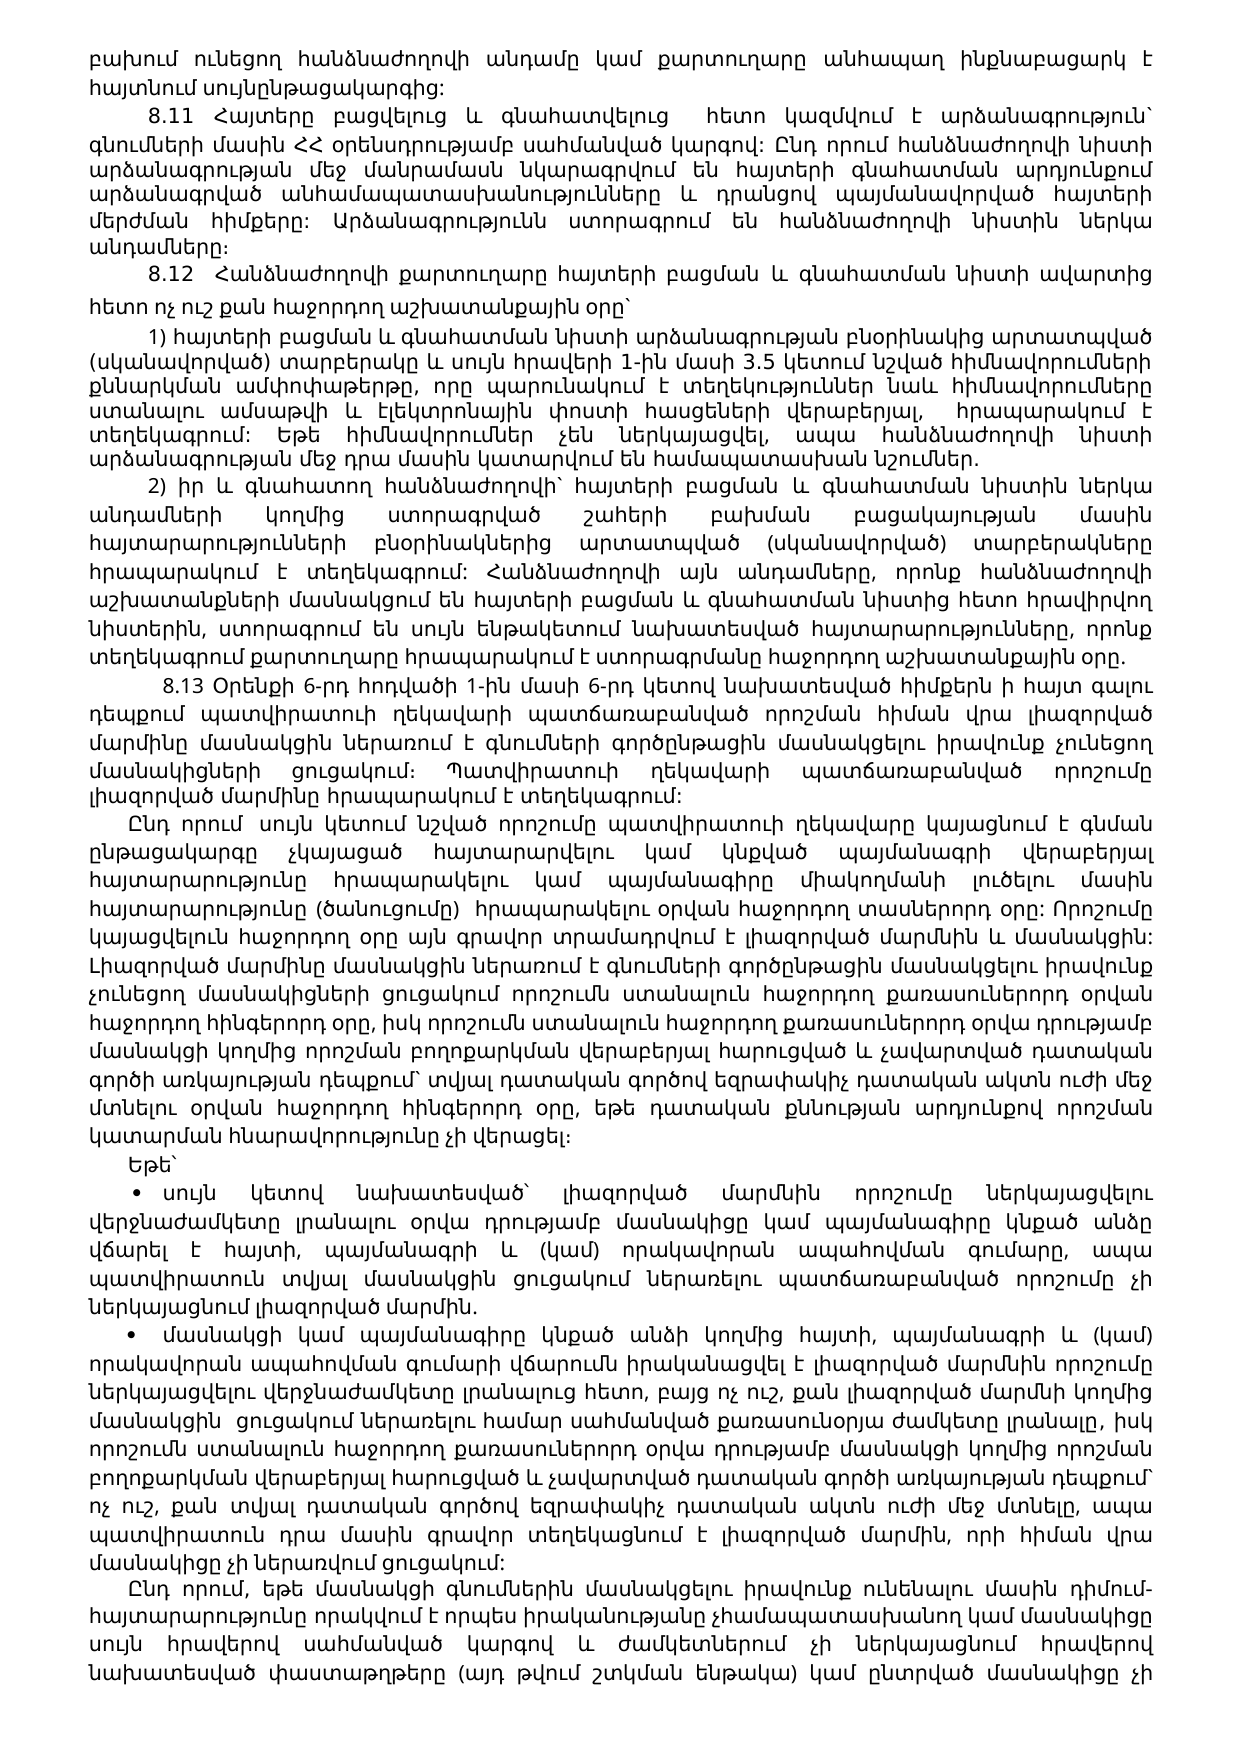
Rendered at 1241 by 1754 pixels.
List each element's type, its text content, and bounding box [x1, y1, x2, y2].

text Ընդ որում սույն կետում նշված որոշումը պատվիրատուի ղեկավարը կայացնում է գնման ընթացակարգը չկայացած հայտարարվելու կամ կնքված պայմանագրի վերաբերյալ հայտարարությունը հրապարակելու կամ պայմանագիրը միակողմանի լուծելու մասին հայտարարությունը (ծանուցումը) հրապարակելու օրվան հաջորդող տասներորդ օրը: Որոշումը կայացվելուն հաջորդող օրը այն գրավոր տրամադրվում է լիազորված մարմնին և մասնակցին: Լիազորված մարմինը մասնակցին ներառում է գնումների գործընթացին մասնակցելու իրավունք չունեցող մասնակիցների ցուցակում որոշումն ստանալուն հաջորդող քառասուներորդ օրվան հաջորդող հինգերորդ օրը, իսկ որոշումն ստանալուն հաջորդող քառասուներորդ օրվա դրությամբ մասնակցի կողմից որոշման բողոքարկման վերաբերյալ հարուցված և չավարտված դատական գործի առկայության դեպքում` տվյալ դատական գործով եզրափակիչ դատական ակտն ուժի մեջ մտնելու օրվան հաջորդող հինգերորդ օրը, եթե դատական քննության արդյունքով որոշման կատարման հնարավորությունը չի վերացել։ [89, 809, 1153, 1150]
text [89, 1577, 1153, 1686]
text 8.12 Հանձնաժողովի քարտուղարը հայտերի բացման և գնահատման նիստի ավարտից հետո ոչ ուշ քան հաջորդող աշխատանքային օրը` [89, 259, 1153, 322]
list սույն կետով նախատեսված՝ լիազորված մարմնին որոշումը ներկայացվելու վերջնաժամկետը լրանալու օրվա դրությամբ մասնակիցը կամ պայմանագիրը կնքած անձը վճարել է հայտի, պայմանագրի և (կամ) որակավորան ապահովման գումարը, ապա պատվիրատուն տվյալ մասնակցին ցուցակում ներառելու պատճառաբանված որոշումը չի ներկայացնում լիազորված մարմին. [89, 1178, 1153, 1321]
text Եթե՝ [89, 1150, 1153, 1178]
text 2) իր և գնահատող հանձնաժողովի` հայտերի բացման և գնահատման նիստին ներկա անդամների կողմից ստորագրված շահերի բախման բացակայության մասին հայտարարությունների բնօրինակներից արտատպված (սկանավորված) տարբերակները հրապարակում է տեղեկագրում: Հանձնաժողովի այն անդամները, որոնք հանձնաժողովի աշխատանքների մասնակցում են հայտերի բացման և գնահատման նիստից հետո հրավիրվող նիստերին, ստորագրում են սույն ենթակետում նախատեսված հայտարարությունները, որոնք տեղեկագրում քարտուղարը հրապարակում է ստորագրմանը հաջորդող աշխատանքային օրը. [89, 472, 1153, 671]
text 8.13 Օրենքի 6-րդ հոդվածի 1-ին մասի 6-րդ կետով նախատեսված հիմքերն ի հայտ գալու դեպքում պատվիրատուի ղեկավարի պատճառաբանված որոշման հիման վրա լիազորված մարմինը մասնակցին ներառում է գնումների գործընթացին մասնակցելու իրավունք չունեցող մասնակիցների ցուցակում։ Պատվիրատուի ղեկավարի պատճառաբանված որոշումը լիազորված մարմինը հրապարակում է տեղեկագրում: [89, 671, 1153, 809]
text 8.11 Հայտերը բացվելուց և գնահատվելուց հետո կազմվում է արձանագրություն` գնումների մասին ՀՀ օրենսդրությամբ սահմանված կարգով: Ընդ որում հանձնաժողովի նիստի արձանագրության մեջ մանրամասն նկարագրվում են հայտերի գնահատման արդյունքում արձանագրված անհամապատասխանությունները և դրանցով պայմանավորված հայտերի մերժման հիմքերը: Արձանագրությունն ստորագրում են հանձնաժողովի նիստին ներկա անդամները։ [89, 101, 1153, 259]
text 1) հայտերի բացման և գնահատման նիստի արձանագրության բնօրինակից արտատպված (սկանավորված) տարբերակը և սույն հրավերի 1-ին մասի 3.5 կետում նշված հիմնավորումների քննարկման ամփոփաթերթը, որը պարունակում է տեղեկություններ նաև հիմնավորումները ստանալու ամսաթվի և էլեկտրոնային փոստի հասցեների վերաբերյալ, հրապարակում է տեղեկագրում: Եթե հիմնավորումներ չեն ներկայացվել, ապա հանձնաժողովի նիստի արձանագրության մեջ դրա մասին կատարվում են համապատասխան նշումներ. [89, 322, 1153, 472]
list մասնակցի կամ պայմանագիրը կնքած անձի կողմից հայտի, պայմանագրի և (կամ) որակավորան ապահովման գումարի վճարումն իրականացվել է լիազորված մարմնին որոշումը ներկայացվելու վերջնաժամկետը լրանալուց հետո, բայց ոչ ուշ, քան լիազորված մարմնի կողմից մասնակցին ցուցակում ներառելու համար սահմանված քառասունօրյա ժամկետը լրանալը, իսկ որոշումն ստանալուն հաջորդող քառասուներորդ օրվա դրությամբ մասնակցի կողմից որոշման բողոքարկման վերաբերյալ հարուցված և չավարտված դատական գործի առկայության դեպքում` ոչ ուշ, քան տվյալ դատական գործով եզրափակիչ դատական ակտն ուժի մեջ մտնելը, ապա պատվիրատուն դրա մասին գրավոր տեղեկացնում է լիազորված մարմին, որի հիման վրա մասնակիցը չի ներառվում ցուցակում: [89, 1321, 1153, 1577]
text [89, 44, 1153, 101]
